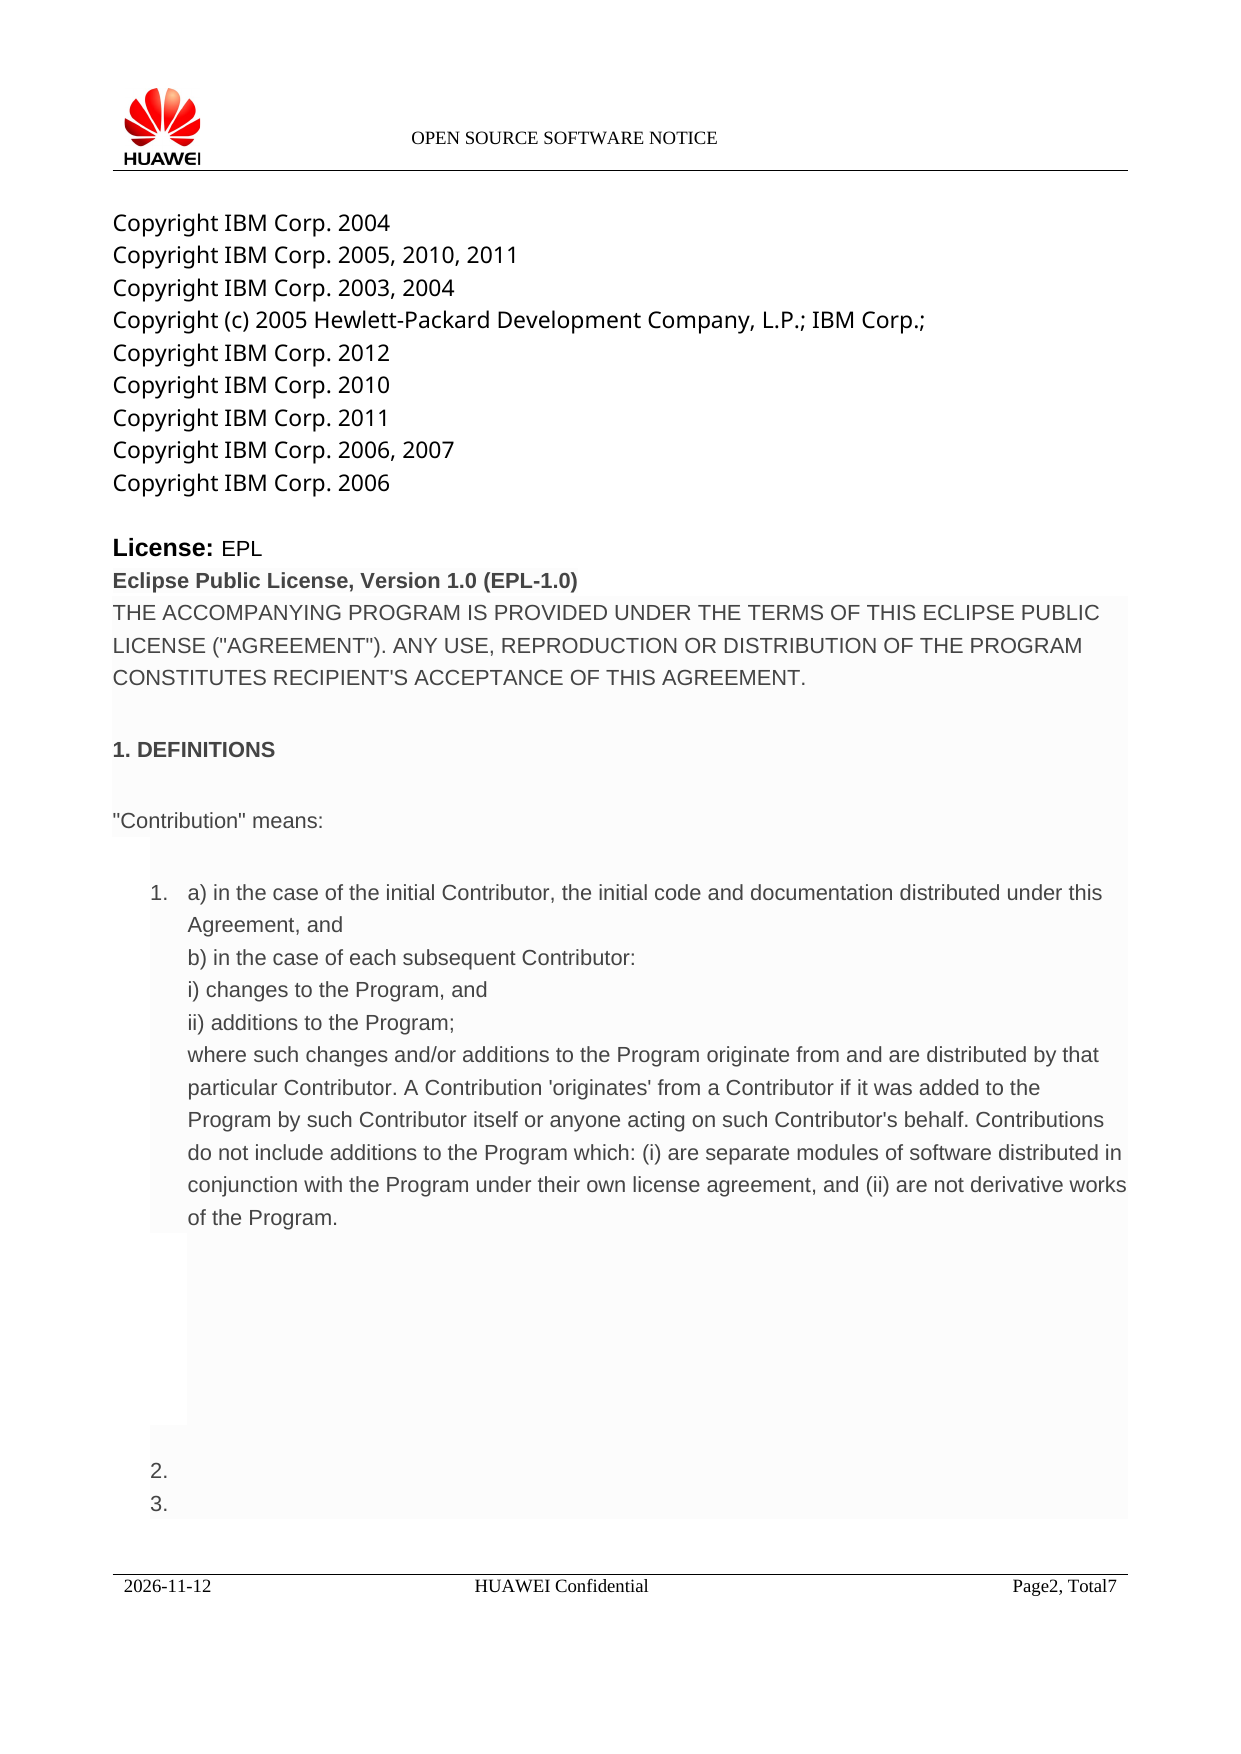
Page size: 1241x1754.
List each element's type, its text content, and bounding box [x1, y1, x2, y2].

text "Contribution" means: [112, 804, 1128, 837]
text License: EPL [112, 531, 1128, 564]
picture [124, 88, 201, 165]
list a) in the case of the initial Contributor, the initial code and documentation distributed under this Agreement, and b) in the case of each subsequent Contributor: i) changes to the Program, and ii) additions to the Program; where such changes and/or additions to the Program originate from and are distributed by that particular Contributor. A Contribution 'originates' from a Contributor if it was added to the Program by such Contributor itself or anyone acting on such Contributor's behalf. Contributions do not include additions to the Program which: (i) are separate modules of software distributed in conjunction with the Program under their own license agreement, and (ii) are not derivative works of the Program. [150, 876, 1128, 1233]
text Eclipse Public License, Version 1.0 (EPL-1.0) [112, 564, 1128, 596]
text THE ACCOMPANYING PROGRAM IS PROVIDED UNDER THE TERMS OF THIS ECLIPSE PUBLIC LICENSE ("AGREEMENT"). ANY USE, REPRODUCTION OR DISTRIBUTION OF THE PROGRAM CONSTITUTES RECIPIENT'S ACCEPTANCE OF THIS AGREEMENT. [112, 596, 1128, 694]
text 1. DEFINITIONS [112, 733, 1128, 765]
